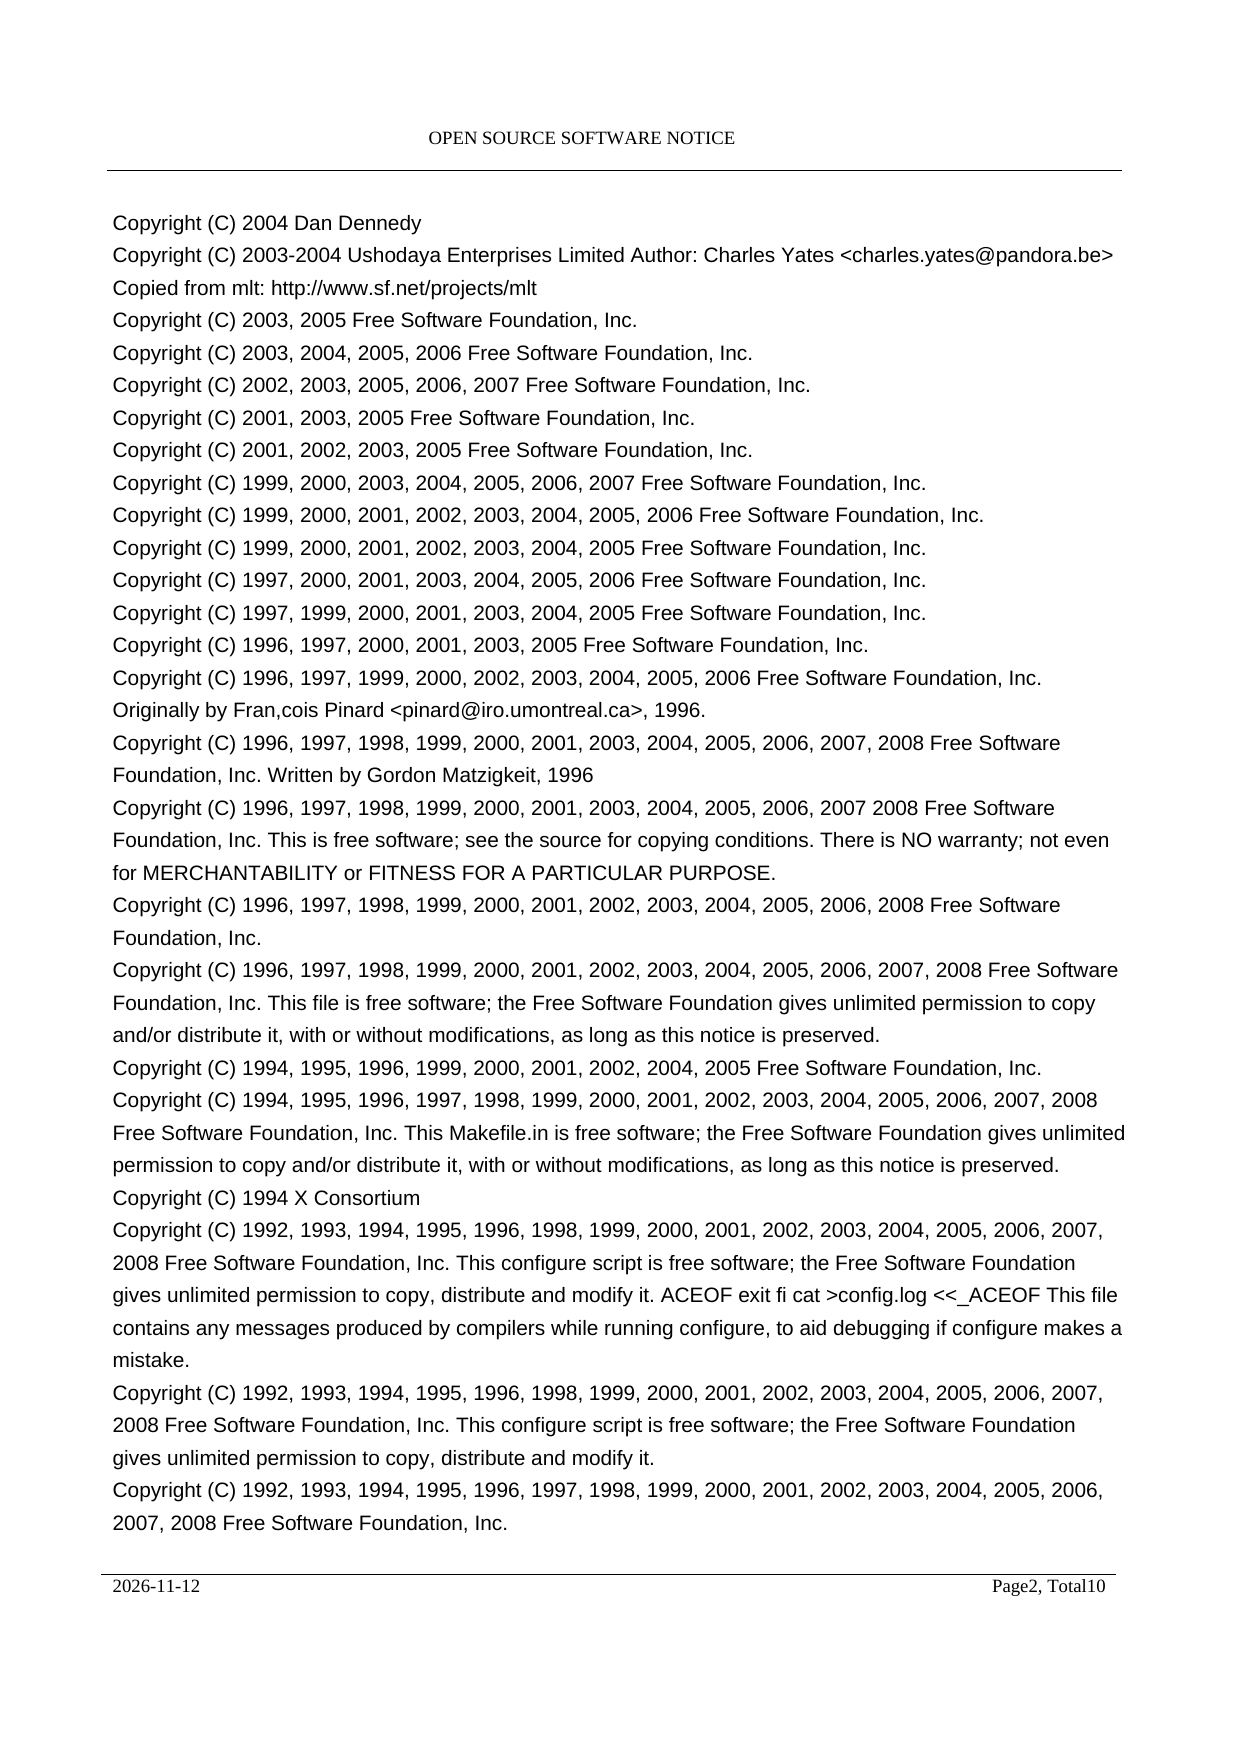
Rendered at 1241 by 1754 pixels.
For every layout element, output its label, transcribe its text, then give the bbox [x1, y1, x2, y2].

text Copyright (C) 1996, 1997, 1998, 1999, 2000, 2001, 2002, 2003, 2004, 2005, 2006, 2007, 2008 Free Software Foundation, Inc. This file is free software; the Free Software Foundation gives unlimited permission to copy and/or distribute it, with or without modifications, as long as this notice is preserved. [112, 954, 1128, 1051]
text Copyright (C) 1996, 1997, 1998, 1999, 2000, 2001, 2003, 2004, 2005, 2006, 2007 2008 Free Software Foundation, Inc. This is free software; see the source for copying conditions. There is NO warranty; not even for MERCHANTABILITY or FITNESS FOR A PARTICULAR PURPOSE. [112, 791, 1128, 889]
text Copyright (C) 1992, 1993, 1994, 1995, 1996, 1998, 1999, 2000, 2001, 2002, 2003, 2004, 2005, 2006, 2007, 2008 Free Software Foundation, Inc. This configure script is free software; the Free Software Foundation gives unlimited permission to copy, distribute and modify it. [112, 1376, 1128, 1474]
text Copyright (C) 2003, 2004, 2005, 2006 Free Software Foundation, Inc. [112, 336, 1128, 369]
text Copyright (C) 2002, 2003, 2005, 2006, 2007 Free Software Foundation, Inc. [112, 369, 1128, 401]
text Copyright (C) 1999, 2000, 2003, 2004, 2005, 2006, 2007 Free Software Foundation, Inc. [112, 466, 1128, 499]
text Copyright (C) 1992, 1993, 1994, 1995, 1996, 1998, 1999, 2000, 2001, 2002, 2003, 2004, 2005, 2006, 2007, 2008 Free Software Foundation, Inc. This configure script is free software; the Free Software Foundation gives unlimited permission to copy, distribute and modify it. ACEOF exit fi cat >config.log <<_ACEOF This file contains any messages produced by compilers while running configure, to aid debugging if configure makes a mistake. [112, 1214, 1128, 1376]
text Copyright (C) 1994, 1995, 1996, 1999, 2000, 2001, 2002, 2004, 2005 Free Software Foundation, Inc. [112, 1051, 1128, 1084]
text Copyright (C) 1994 X Consortium [112, 1181, 1128, 1214]
text Copyright (C) 2004 Dan Dennedy [112, 206, 1128, 239]
text Copyright (C) 2003-2004 Ushodaya Enterprises Limited Author: Charles Yates <charles.yates@pandora.be> Copied from mlt: http://www.sf.net/projects/mlt [112, 239, 1128, 304]
text Copyright (C) 1992, 1993, 1994, 1995, 1996, 1997, 1998, 1999, 2000, 2001, 2002, 2003, 2004, 2005, 2006, 2007, 2008 Free Software Foundation, Inc. [112, 1474, 1128, 1539]
text Copyright (C) 2001, 2003, 2005 Free Software Foundation, Inc. [112, 401, 1128, 434]
text Copyright (C) 1997, 2000, 2001, 2003, 2004, 2005, 2006 Free Software Foundation, Inc. [112, 564, 1128, 596]
text Copyright (C) 1994, 1995, 1996, 1997, 1998, 1999, 2000, 2001, 2002, 2003, 2004, 2005, 2006, 2007, 2008 Free Software Foundation, Inc. This Makefile.in is free software; the Free Software Foundation gives unlimited permission to copy and/or distribute it, with or without modifications, as long as this notice is preserved. [112, 1084, 1128, 1181]
text Copyright (C) 1996, 1997, 1998, 1999, 2000, 2001, 2003, 2004, 2005, 2006, 2007, 2008 Free Software Foundation, Inc. Written by Gordon Matzigkeit, 1996 [112, 726, 1128, 791]
text Copyright (C) 1996, 1997, 1998, 1999, 2000, 2001, 2002, 2003, 2004, 2005, 2006, 2008 Free Software Foundation, Inc. [112, 889, 1128, 954]
text Copyright (C) 1997, 1999, 2000, 2001, 2003, 2004, 2005 Free Software Foundation, Inc. [112, 596, 1128, 629]
text Copyright (C) 1996, 1997, 2000, 2001, 2003, 2005 Free Software Foundation, Inc. [112, 629, 1128, 661]
text Copyright (C) 2001, 2002, 2003, 2005 Free Software Foundation, Inc. [112, 434, 1128, 466]
text Copyright (C) 2003, 2005 Free Software Foundation, Inc. [112, 304, 1128, 336]
text Copyright (C) 1999, 2000, 2001, 2002, 2003, 2004, 2005, 2006 Free Software Foundation, Inc. [112, 499, 1128, 531]
text Copyright (C) 1999, 2000, 2001, 2002, 2003, 2004, 2005 Free Software Foundation, Inc. [112, 531, 1128, 564]
text Copyright (C) 1996, 1997, 1999, 2000, 2002, 2003, 2004, 2005, 2006 Free Software Foundation, Inc. Originally by Fran,cois Pinard <pinard@iro.umontreal.ca>, 1996. [112, 661, 1128, 726]
